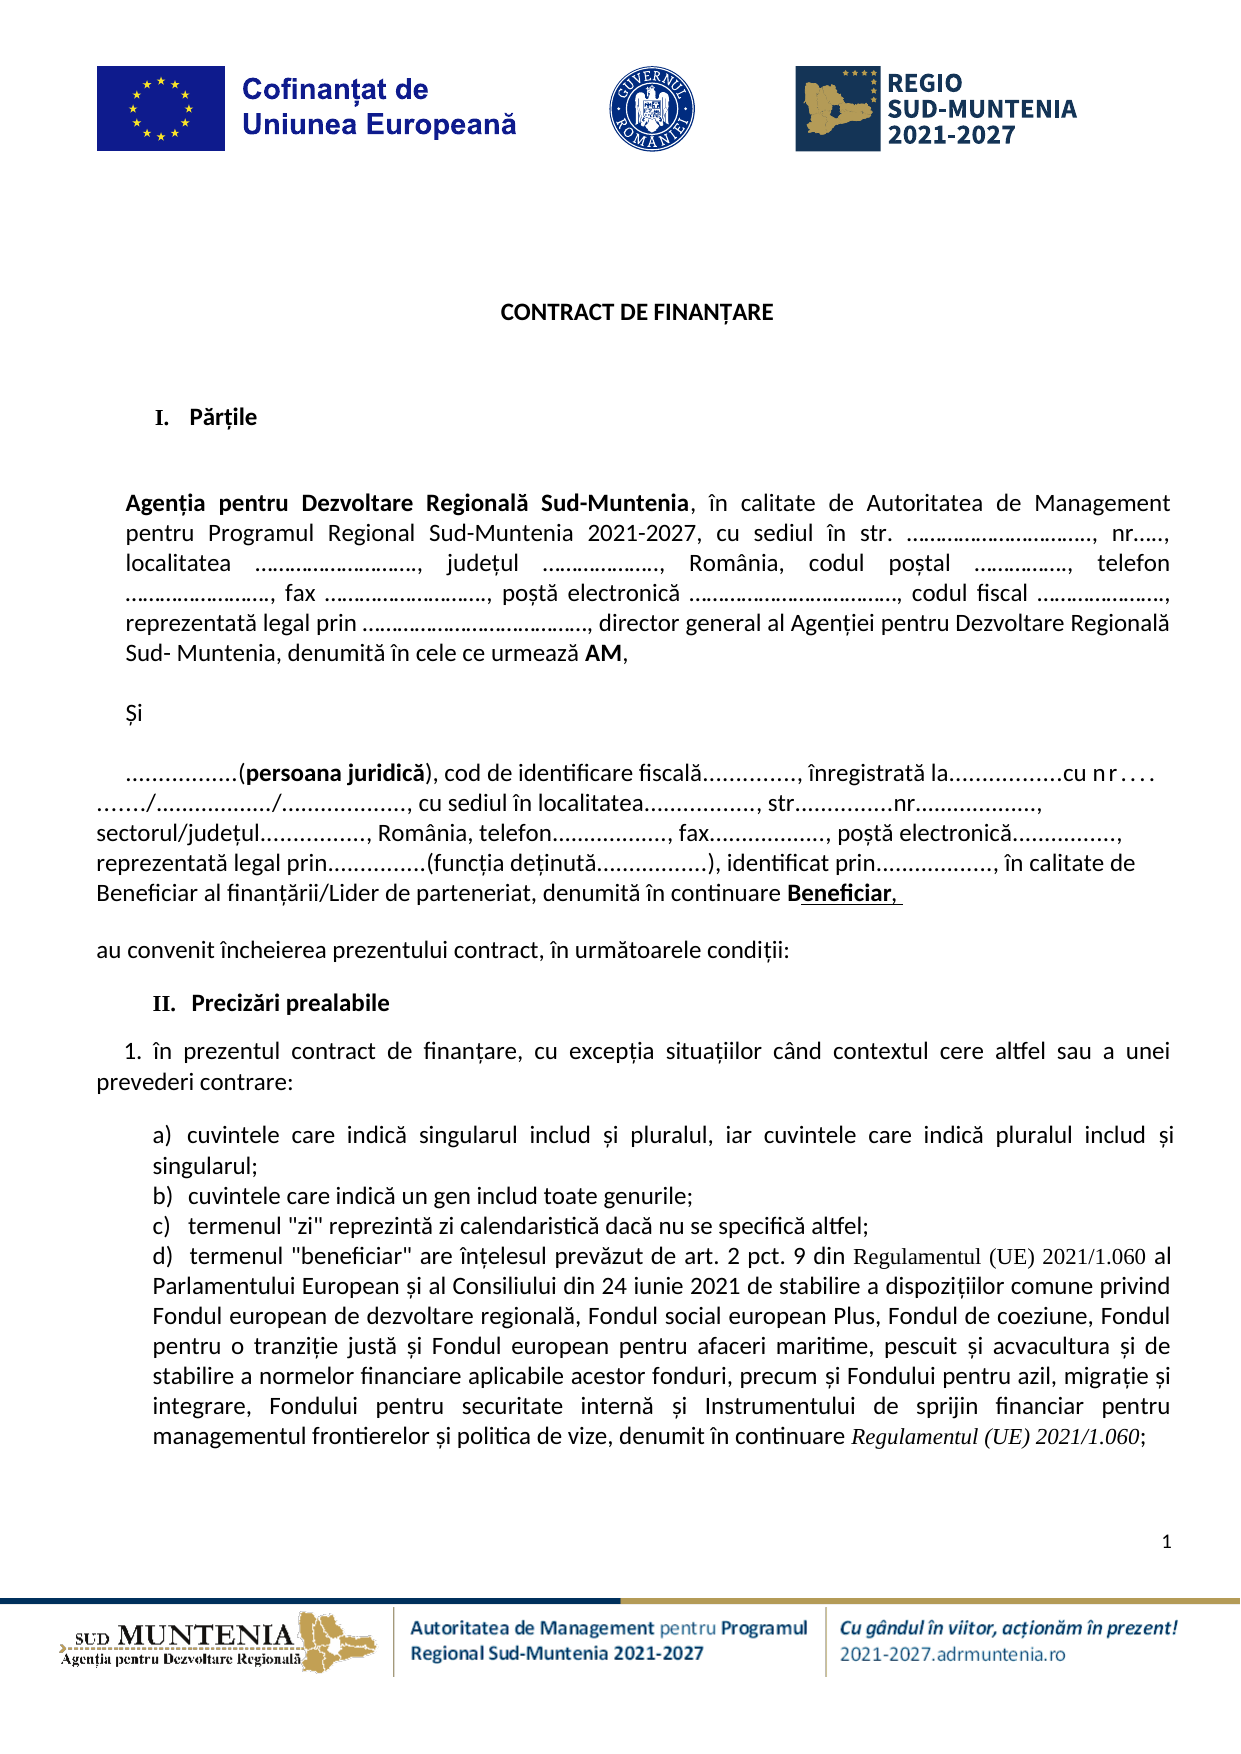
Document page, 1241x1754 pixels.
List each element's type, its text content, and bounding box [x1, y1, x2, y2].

text Agenția pentru Dezvoltare Regională Sud-Muntenia, în calitate de Autoritatea de Management pentru Programul Regional Sud-Muntenia 2021-2027, cu sediul în str. ………………………….., nr….., localitatea ………………………., județul ……………….., România, codul poștal ……………., telefon ……………………., fax ………………………., poștă electronică ………………………………, codul fiscal …………………., reprezentată legal prin …………………………………, director general al Agenției pentru Dezvoltare Regională Sud- Muntenia, denumită în cele ce urmează AM, [125, 488, 1172, 668]
list Părţile [154, 405, 1172, 430]
list termenul "zi" reprezintă zi calendaristică dacă nu se specifică altfel; [152, 1210, 1172, 1240]
list cuvintele care indică singularul includ şi pluralul, iar cuvintele care indică pluralul includ şi singularul; [152, 1119, 1175, 1180]
text reprezentată legal prin (funcţia deţinută ), identificat prin , în calitate de [96, 848, 1172, 878]
list cuvintele care indică un gen includ toate genurile; [152, 1180, 1172, 1210]
picture [0, 1598, 1241, 1678]
text 1. în prezentul contract de finanţare, cu excepţia situaţiilor când contextul cere altfel sau a unei prevederi contrare: [96, 1035, 1172, 1096]
subtitle Precizări prealabile [152, 991, 1172, 1016]
text sectorul/judeţul , România, telefon , fax , poştă electronică , [96, 818, 1172, 848]
subtitle CONTRACT DE FINANŢARE [102, 300, 1172, 325]
text / / , cu sediul în localitatea , str nr , [96, 788, 1172, 818]
list termenul "beneficiar" are înţelesul prevăzut de art. 2 pct. 9 din Regulamentul (UE) 2021/1.060 al Parlamentului European şi al Consiliului din 24 iunie 2021 de stabilire a dispoziţiilor comune privind Fondul european de dezvoltare regională, Fondul social european Plus, Fondul de coeziune, Fondul pentru o tranziţie justă şi Fondul european pentru afaceri maritime, pescuit şi acvacultura şi de stabilire a normelor financiare aplicabile acestor fonduri, precum şi Fondului pentru azil, migraţie şi integrare, Fondului pentru securitate internă şi Instrumentului de sprijin financiar pentru managementul frontierelor şi politica de vize, denumit în continuare Regulamentul (UE) 2021/1.060; [152, 1240, 1172, 1450]
text au convenit încheierea prezentului contract, în următoarele condiţii: [96, 934, 909, 964]
text Şi [125, 698, 1172, 728]
text Beneficiar al finanţării/Lider de parteneriat, denumită în continuare Beneficiar, [96, 878, 909, 908]
text (persoana juridică), cod de identificare fiscală , înregistrată la cu nr.... [125, 758, 1172, 788]
